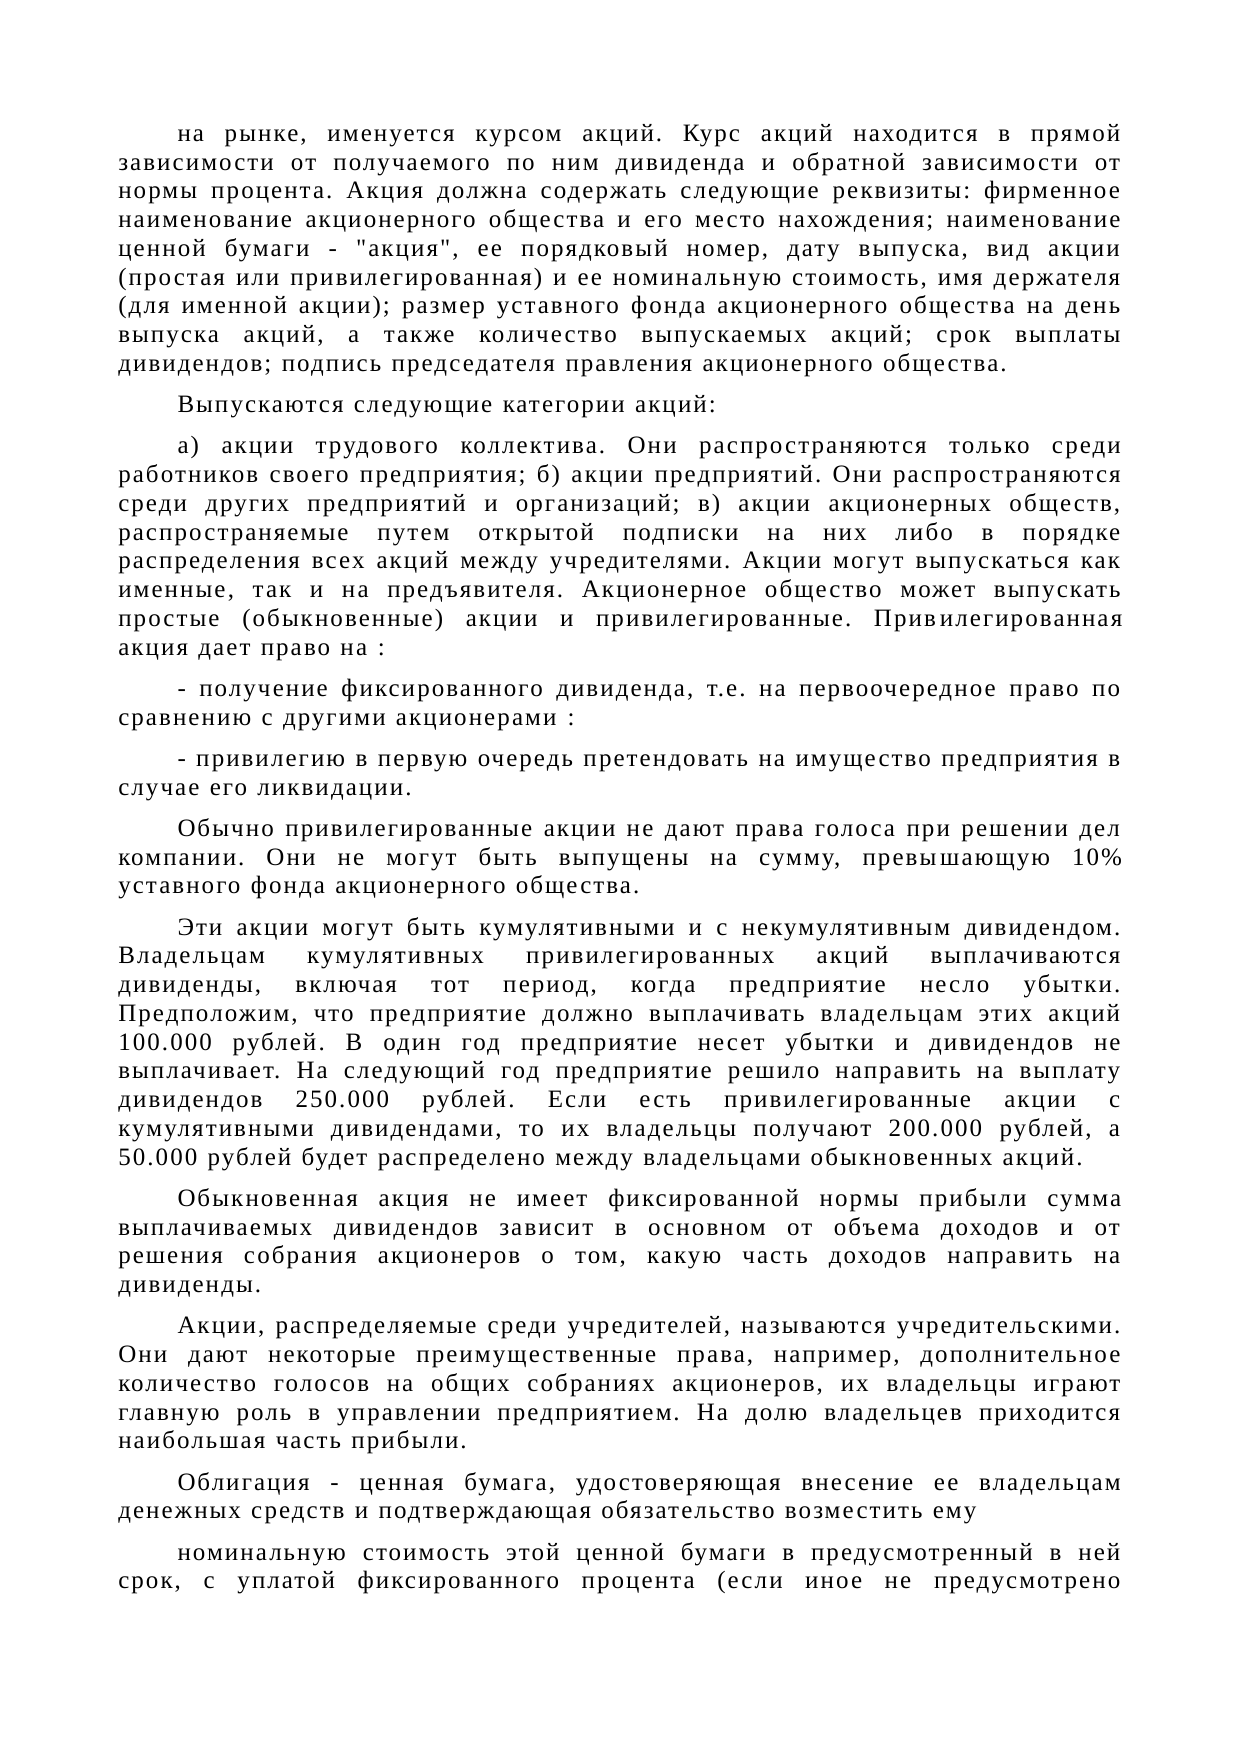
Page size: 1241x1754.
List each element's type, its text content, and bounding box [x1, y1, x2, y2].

text Обычно привилегированные акции не дают права голоса при решении дел компании. Они не могут быть выпущены на сумму, превышающую 10% уставного фонда акционерного общества. [118, 813, 1122, 899]
text Облигация - ценная бумага, удостоверяющая внесение ее владельцам денежных средств и подтверждающая обязательство возместить ему [118, 1467, 1122, 1524]
text Обыкновенная акция не имеет фиксированной нормы прибыли сумма выплачиваемых дивидендов зависит в основном от объема доходов и от решения собрания акционеров о том, какую часть доходов направить на дивиденды. [118, 1183, 1122, 1298]
text на рынке, именуется курсом акций. Курс акций находится в прямой зависимости от получаемого по ним дивиденда и обратной зависимости от нормы процента. Акция должна содержать следующие реквизиты: фирменное наименование акционерного общества и его место нахождения; наименование ценной бумаги - "акция", ее порядковый номер, дату выпуска, вид акции (простая или привилегированная) и ее номинальную стоимость, имя держателя (для именной акции); размер уставного фонда акционерного общества на день выпуска акций, а также количество выпускаемых акций; срок выплаты дивидендов; подпись председателя правления акционерного общества. [118, 118, 1122, 377]
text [118, 1537, 1122, 1594]
text Акции, распределяемые среди учредителей, называются учредительскими. Они дают некоторые преимущественные права, например, дополнительное количество голосов на общих собраниях акционеров, их владельцы играют главную роль в управлении предприятием. На долю владельцев приходится наибольшая часть прибыли. [118, 1311, 1122, 1454]
text - привилегию в первую очередь претендовать на имущество предприятия в случае его ликвидации. [118, 743, 1122, 801]
text Выпускаются следующие категории акций: [118, 389, 1122, 418]
text а) акции трудового коллектива. Они распространяются только среди работников своего предприятия; б) акции предприятий. Они распространяются среди других предприятий и организаций; в) акции акционерных обществ, распространяемые путем открытой подписки на них либо в порядке распределения всех акций между учредителями. Акции могут выпускаться как именные, так и на предъявителя. Акционерное общество может выпускать простые (обыкновенные) акции и привилегированные. Привилегированная акция дает право на : [118, 431, 1122, 661]
text - получение фиксированного дивиденда, т.е. на первоочередное право по сравнению с другими акционерами : [118, 673, 1122, 731]
text Эти акции могут быть кумулятивными и с некумулятивным дивидендом. Владельцам кумулятивных привилегированных акций выплачиваются дивиденды, включая тот период, когда предприятие несло убытки. Предположим, что предприятие должно выплачивать владельцам этих акций 100.000 рублей. В один год предприятие несет убытки и дивидендов не выплачивает. На следующий год предприятие решило направить на выплату дивидендов 250.000 рублей. Если есть привилегированные акции с кумулятивными дивидендами, то их владельцы получают 200.000 рублей, а 50.000 рублей будет распределено между владельцами обыкновенных акций. [118, 912, 1122, 1171]
